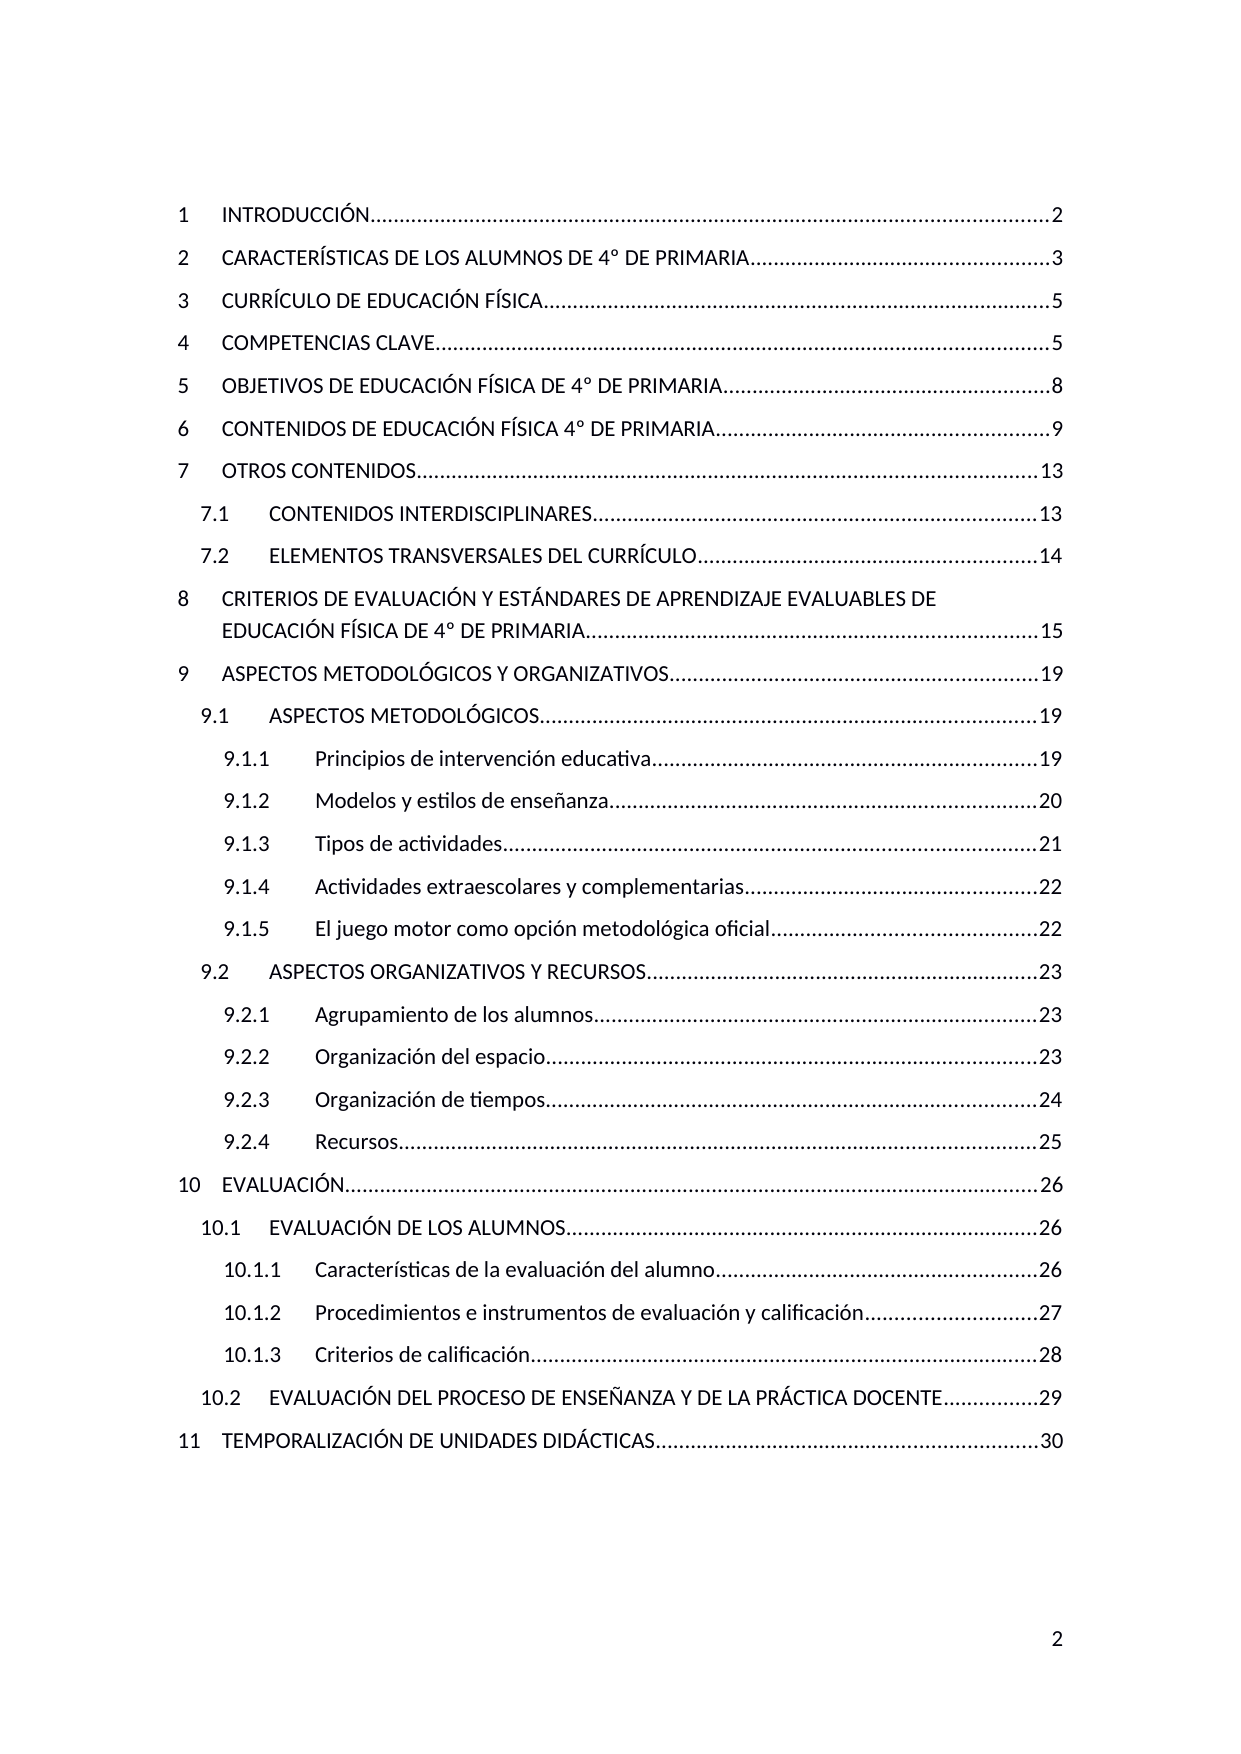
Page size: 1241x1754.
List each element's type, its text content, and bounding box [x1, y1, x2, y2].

text 7 OTROS CONTENIDOS 13 [177, 456, 1004, 484]
text 11 TEMPORALIZACIÓN DE UNIDADES DIDÁCTICAS 30 [177, 1426, 1004, 1454]
text 9.1.3 Tipos de actividades 21 [223, 829, 1063, 857]
text 3 CURRÍCULO DE EDUCACIÓN FÍSICA 5 [177, 286, 1004, 314]
text 9.1.4 Actividades extraescolares y complementarias 22 [223, 872, 1063, 900]
text 5 OBJETIVOS DE EDUCACIÓN FÍSICA DE 4º DE PRIMARIA 8 [177, 371, 1004, 399]
text 2 CARACTERÍSTICAS DE LOS ALUMNOS DE 4º DE PRIMARIA 3 [177, 243, 1004, 271]
text 9.2.3 Organización de tiempos 24 [223, 1085, 1063, 1113]
text 7.1 CONTENIDOS INTERDISCIPLINARES 13 [200, 499, 1063, 527]
text 9.1.1 Principios de intervención educativa 19 [223, 744, 1063, 772]
text 10.1 EVALUACIÓN DE LOS ALUMNOS 26 [200, 1213, 1063, 1241]
text 9.2.2 Organización del espacio 23 [223, 1042, 1063, 1070]
text 10.1.1 Características de la evaluación del alumno 26 [223, 1255, 1063, 1283]
text 9.1.5 El juego motor como opción metodológica oficial 22 [223, 914, 1063, 942]
text 9.2 ASPECTOS ORGANIZATIVOS Y RECURSOS 23 [200, 957, 1063, 985]
text 1 INTRODUCCIÓN 2 [177, 201, 1004, 229]
text 9.1 ASPECTOS METODOLÓGICOS 19 [200, 701, 1063, 729]
text 4 COMPETENCIAS CLAVE 5 [177, 328, 1004, 356]
text 10.1.2 Procedimientos e instrumentos de evaluación y calificación 27 [223, 1298, 1063, 1326]
text 9.1.2 Modelos y estilos de enseñanza 20 [223, 787, 1063, 815]
text 9 ASPECTOS METODOLÓGICOS Y ORGANIZATIVOS 19 [177, 659, 1004, 687]
text 10.1.3 Criterios de calificación 28 [223, 1341, 1063, 1368]
text 9.2.1 Agrupamiento de los alumnos 23 [223, 1000, 1063, 1028]
text 10.2 EVALUACIÓN DEL PROCESO DE ENSEÑANZA Y DE LA PRÁCTICA DOCENTE 29 [200, 1383, 1063, 1411]
text 10 EVALUACIÓN 26 [177, 1170, 1004, 1198]
text 7.2 ELEMENTOS TRANSVERSALES DEL CURRÍCULO 14 [200, 541, 1063, 569]
text 6 CONTENIDOS DE EDUCACIÓN FÍSICA 4º DE PRIMARIA 9 [177, 414, 1004, 442]
text 8 CRITERIOS DE EVALUACIÓN Y ESTÁNDARES DE APRENDIZAJE EVALUABLES DE EDUCACIÓN FÍSICA DE 4º DE PRIMARIA 15 [177, 584, 1004, 644]
text 9.2.4 Recursos 25 [223, 1127, 1063, 1156]
